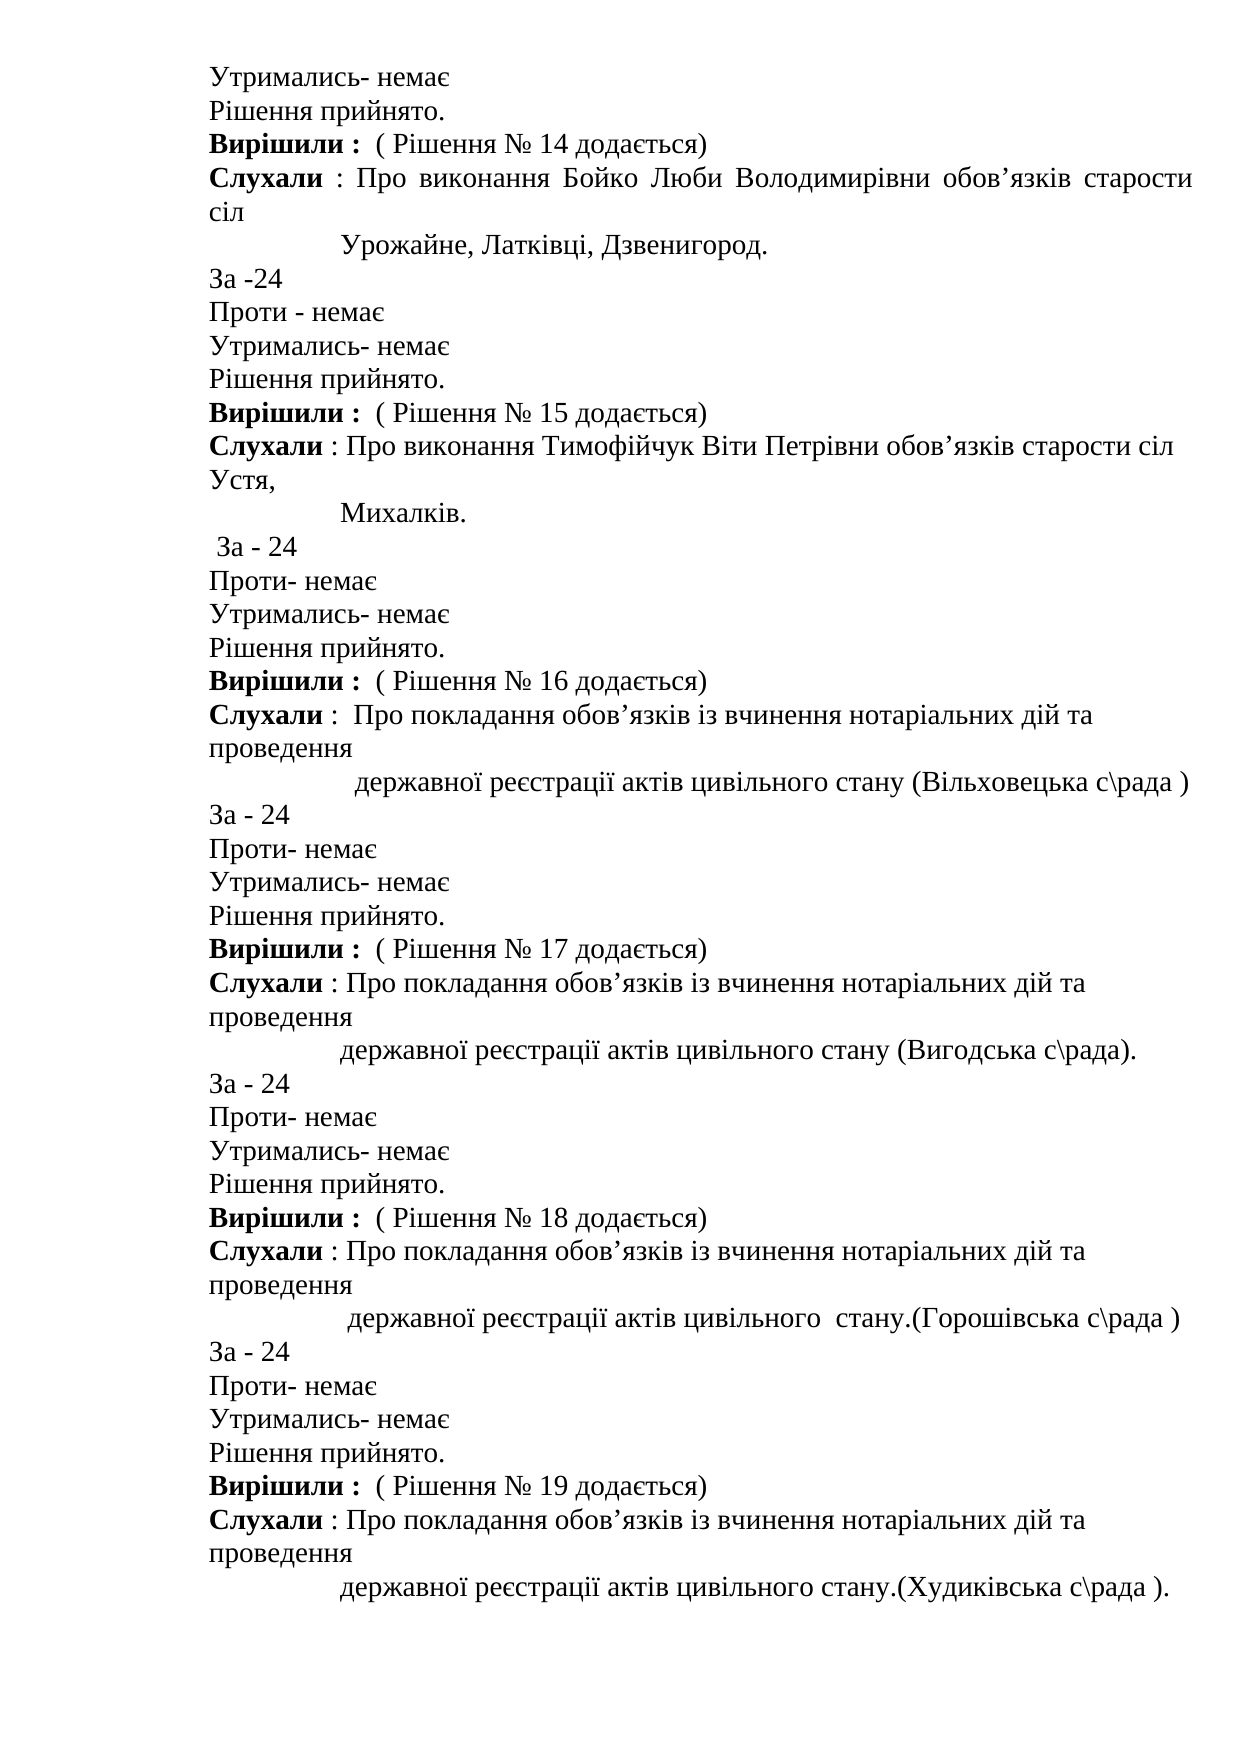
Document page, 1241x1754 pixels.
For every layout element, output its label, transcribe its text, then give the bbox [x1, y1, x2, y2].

text державної реєстрації актів цивільного стану.(Худиківська с\рада ). [209, 1569, 1194, 1602]
text Рішення прийнято. [209, 361, 1194, 395]
text Вирішили : ( Рішення № 14 додається) [209, 127, 1194, 160]
text Рішення прийнято. [209, 1435, 1194, 1468]
text Вирішили : ( Рішення № 16 додається) [209, 663, 1194, 697]
text Слухали : Про покладання обов’язків із вчинення нотаріальних дій та проведення [209, 965, 1194, 1032]
text Вирішили : ( Рішення № 15 додається) [209, 395, 1194, 428]
text Вирішили : ( Рішення № 17 додається) [209, 932, 1194, 965]
text Слухали : Про покладання обов’язків із вчинення нотаріальних дій та проведення [209, 697, 1194, 764]
text Проти- немає [209, 1099, 1194, 1133]
text Утримались- немає [209, 864, 1194, 898]
text державної реєстрації актів цивільного стану (Вільховецька с\рада ) [209, 764, 1194, 797]
text Утримались- немає [209, 328, 1194, 361]
text Утримались- немає [209, 59, 1194, 93]
text Слухали : Про покладання обов’язків із вчинення нотаріальних дій та проведення [209, 1233, 1194, 1301]
text державної реєстрації актів цивільного стану (Вигодська с\рада). [209, 1032, 1194, 1066]
text Слухали : Про виконання Бойко Люби Володимирівни обов’язків старости сіл [209, 160, 1194, 227]
text Урожайне, Латківці, Дзвенигород. [209, 227, 1194, 261]
text Рішення прийнято. [209, 93, 1194, 127]
text Михалків. [209, 496, 1194, 529]
text За - 24 [209, 1066, 1194, 1099]
text Рішення прийнято. [209, 898, 1194, 932]
text За - 24 [209, 797, 1194, 831]
text Утримались- немає [209, 1401, 1194, 1435]
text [209, 1502, 1194, 1569]
text Проти- немає [209, 1368, 1194, 1401]
text Утримались- немає [209, 596, 1194, 630]
text Утримались- немає [209, 1133, 1194, 1166]
text Слухали : Про виконання Тимофійчук Віти Петрівни обов’язків старости сіл Устя, [209, 428, 1194, 496]
text Вирішили : ( Рішення № 19 додається) [209, 1468, 1194, 1502]
text Рішення прийнято. [209, 630, 1194, 663]
text Проти- немає [209, 563, 1194, 596]
text За -24 [209, 261, 1194, 294]
text Проти- немає [209, 831, 1194, 864]
text державної реєстрації актів цивільного стану.(Горошівська с\рада ) [209, 1301, 1194, 1334]
text Рішення прийнято. [209, 1166, 1194, 1200]
text За - 24 [209, 529, 1194, 563]
text За - 24 [209, 1334, 1194, 1368]
text Вирішили : ( Рішення № 18 додається) [209, 1200, 1194, 1233]
text Проти - немає [209, 294, 1194, 328]
